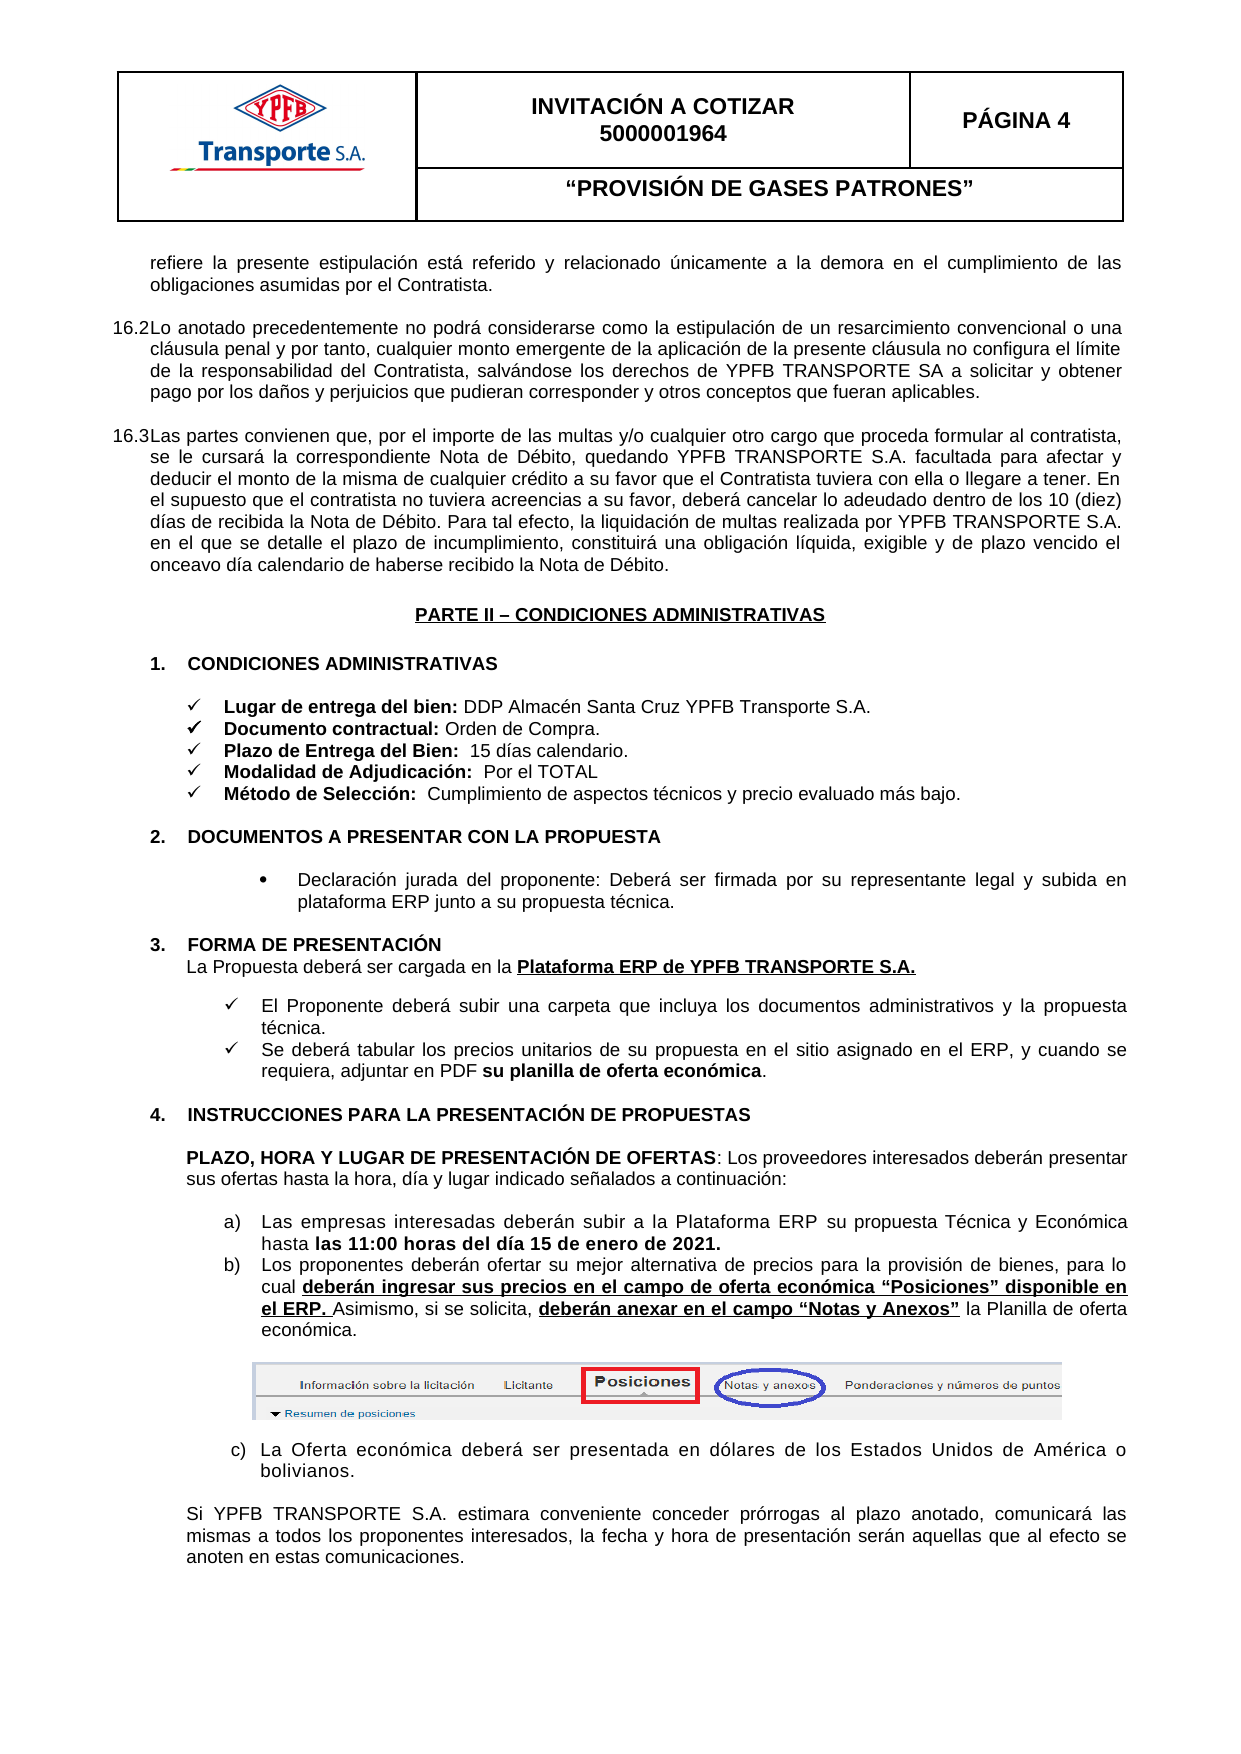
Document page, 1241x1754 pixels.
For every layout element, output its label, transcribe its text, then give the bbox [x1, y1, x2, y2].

picture [169, 84, 365, 171]
list Lo anotado precedentemente no podrá considerarse como la estipulación de un resarcimiento convencional o una cláusula penal y por tanto, cualquier monto emergente de la aplicación de la presente cláusula no configura el límite de la responsabilidad del Contratista, salvándose los derechos de YPFB TRANSPORTE SA a solicitar y obtener pago por los daños y perjuicios que pudieran corresponder y otros conceptos que fueran aplicables. [112, 317, 1123, 403]
list Plazo de Entrega del Bien: 15 días calendario. [186, 739, 1128, 761]
text La Propuesta deberá ser cargada en la Plataforma ERP de YPFB TRANSPORTE S.A. [112, 955, 1128, 977]
text PLAZO, HORA Y LUGAR DE PRESENTACIÓN DE OFERTAS: Los proveedores interesados deberán presentar sus ofertas hasta la hora, día y lugar indicado señalados a continuación: [186, 1146, 1128, 1189]
list Modalidad de Adjudicación: Por el TOTAL [186, 761, 1128, 783]
list DOCUMENTOS A PRESENTAR CON LA PROPUESTA [150, 826, 1128, 847]
list CONDICIONES ADMINISTRATIVAS [150, 653, 1128, 674]
picture [252, 1362, 1062, 1420]
list INSTRUCCIONES PARA LA PRESENTACIÓN DE PROPUESTAS [150, 1103, 1128, 1125]
list La Oferta económica deberá ser presentada en dólares de los Estados Unidos de América o bolivianos. [231, 1438, 1128, 1482]
text Si YPFB TRANSPORTE S.A. estimara conveniente conceder prórrogas al plazo anotado, comunicará las mismas a todos los proponentes interesados, la fecha y hora de presentación serán aquellas que al efecto se anoten en estas comunicaciones. [186, 1503, 1128, 1568]
list Los proponentes deberán ofertar su mejor alternativa de precios para la provisión de bienes, para lo cual deberán ingresar sus precios en el campo de oferta económica “Posiciones” disponible en el ERP. Asimismo, si se solicita, deberán anexar en el campo “Notas y Anexos” la Planilla de oferta económica. [224, 1254, 1128, 1341]
list Se deberá tabular los precios unitarios de su propuesta en el sitio asignado en el ERP, y cuando se requiera, adjuntar en PDF su planilla de oferta económica. [224, 1038, 1128, 1082]
text PARTE II – CONDICIONES ADMINISTRATIVAS [112, 603, 1128, 625]
list Declaración jurada del proponente: Deberá ser firmada por su representante legal y subida en plataforma ERP junto a su propuesta técnica. [260, 869, 1128, 912]
list Método de Selección: Cumplimiento de aspectos técnicos y precio evaluado más bajo. [186, 783, 1128, 804]
list Las empresas interesadas deberán subir a la Plataforma ERP su propuesta Técnica y Económica hasta las 11:00 horas del día 15 de enero de 2021. [224, 1211, 1128, 1254]
list FORMA DE PRESENTACIÓN [150, 934, 1128, 955]
list Lugar de entrega del bien: DDP Almacén Santa Cruz YPFB Transporte S.A. [186, 696, 1128, 718]
list Las partes convienen que, por el importe de las multas y/o cualquier otro cargo que proceda formular al contratista, se le cursará la correspondiente Nota de Débito, quedando YPFB TRANSPORTE S.A. facultada para afectar y deducir el monto de la misma de cualquier crédito a su favor que el Contratista tuviera con ella o llegare a tener. En el supuesto que el contratista no tuviera acreencias a su favor, deberá cancelar lo adeudado dentro de los 10 (diez) días de recibida la Nota de Débito. Para tal efecto, la liquidación de multas realizada por YPFB TRANSPORTE S.A. en el que se detalle el plazo de incumplimiento, constituirá una obligación líquida, exigible y de plazo vencido el onceavo día calendario de haberse recibido la Nota de Débito. [112, 424, 1123, 575]
list Documento contractual: Orden de Compra. [186, 718, 1128, 739]
list El Proponente deberá subir una carpeta que incluya los documentos administrativos y la propuesta técnica. [224, 995, 1128, 1038]
